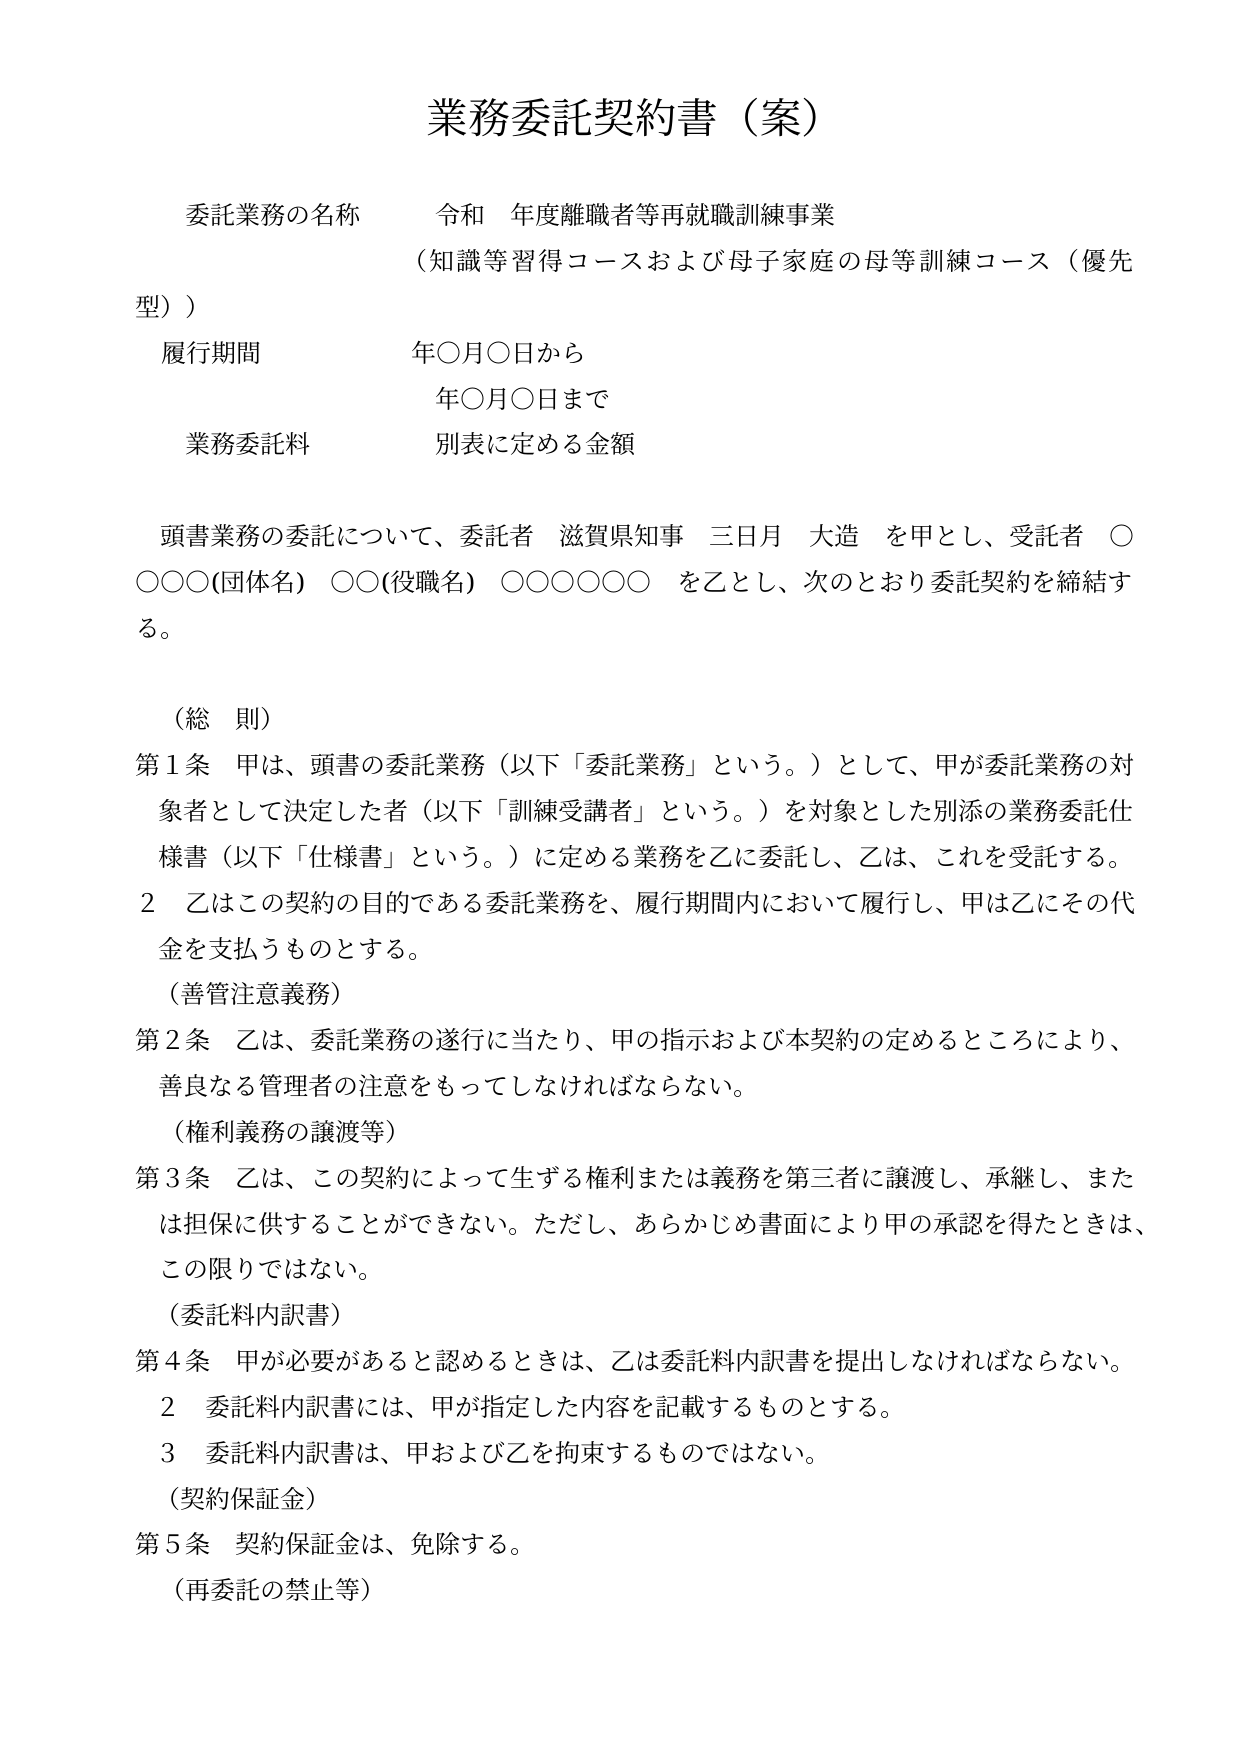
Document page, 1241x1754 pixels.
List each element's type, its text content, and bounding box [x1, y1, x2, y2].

text 第５条 契約保証金は、免除する。 [135, 1517, 1135, 1563]
text ２ 乙はこの契約の目的である委託業務を、履行期間内において履行し、甲は乙にその代金を支払うものとする。 [135, 876, 1135, 967]
text 第４条 甲が必要があると認めるときは、乙は委託料内訳書を提出しなければならない。 [135, 1334, 1135, 1380]
text 頭書業務の委託について、委託者 滋賀県知事 三日月 大造 を甲とし、受託者 ○○○○(団体名) ○○(役職名) ○○○○○○ を乙とし、次のとおり委託契約を締結する。 [135, 509, 1135, 646]
text （善管注意義務） [155, 967, 1135, 1013]
text ３ 委託料内訳書は、甲および乙を拘束するものではない。 [155, 1426, 1135, 1471]
text （委託料内訳書） [155, 1288, 1135, 1334]
text 委託業務の名称 令和 年度離職者等再就職訓練事業 [135, 188, 1135, 234]
text 第３条 乙は、この契約によって生ずる権利または義務を第三者に譲渡し、承継し、または担保に供することができない。ただし、あらかじめ書面により甲の承認を得たときは、この限りではない。 [135, 1151, 1135, 1288]
text 第１条 甲は、頭書の委託業務（以下「委託業務」という。）として、甲が委託業務の対象者として決定した者（以下「訓練受講者」という。）を対象とした別添の業務委託仕様書（以下「仕様書」という。）に定める業務を乙に委託し、乙は、これを受託する。 [135, 738, 1135, 876]
text 業務委託契約書（案） [135, 96, 1135, 142]
text （総 則） [135, 692, 1135, 738]
text 業務委託料 別表に定める金額 [135, 417, 1135, 463]
text ２ 委託料内訳書には、甲が指定した内容を記載するものとする。 [155, 1380, 1135, 1426]
text 履行期間 年○月○日から [135, 326, 1135, 371]
text （契約保証金） [155, 1471, 1135, 1517]
text （知識等習得コースおよび母子家庭の母等訓練コース（優先型）） [135, 234, 1135, 326]
text 年○月○日まで [135, 371, 1135, 417]
text （権利義務の譲渡等） [135, 1105, 1135, 1151]
text （再委託の禁止等） [135, 1563, 1135, 1609]
text 第２条 乙は、委託業務の遂行に当たり、甲の指示および本契約の定めるところにより、善良なる管理者の注意をもってしなければならない。 [135, 1013, 1135, 1105]
